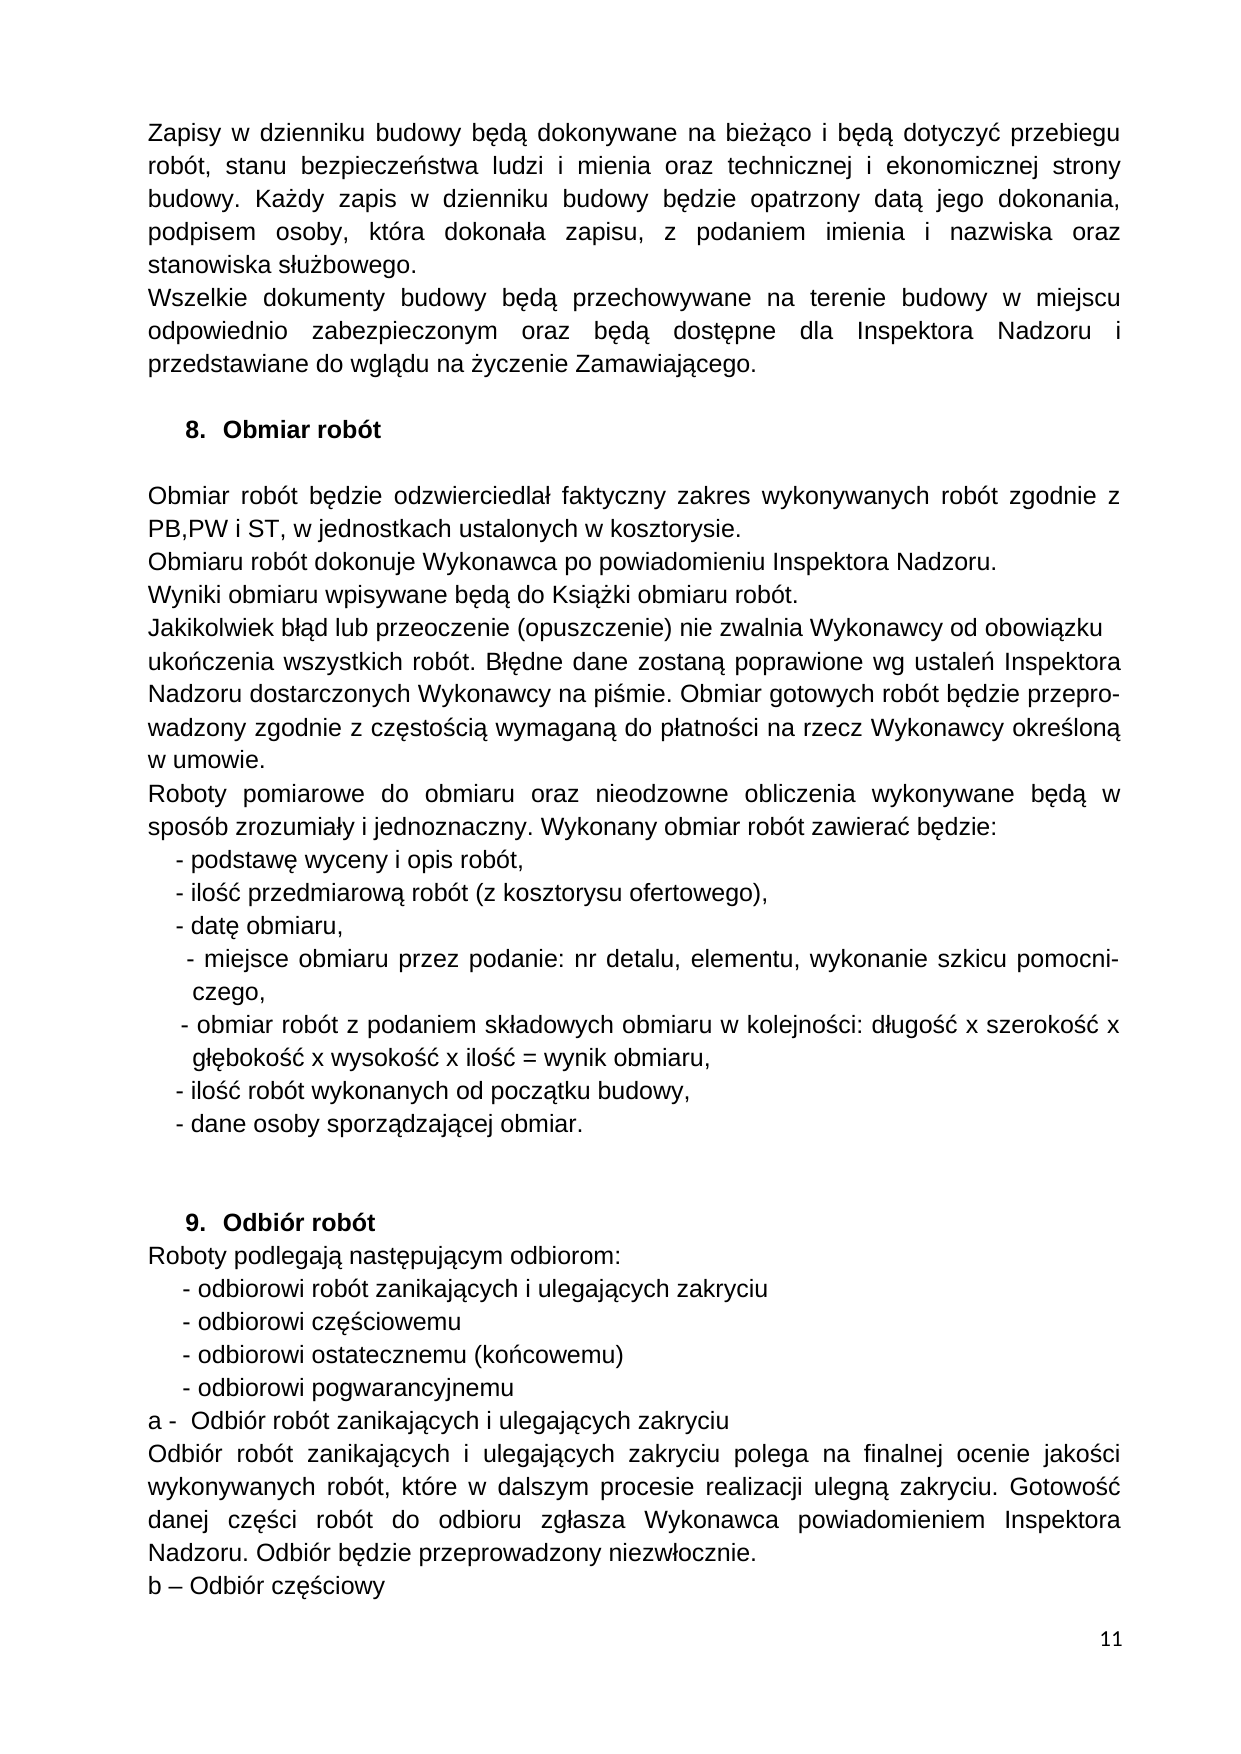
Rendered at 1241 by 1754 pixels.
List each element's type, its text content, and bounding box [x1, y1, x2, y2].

list - odbiorowi robót zanikających i ulegających zakryciu [148, 1274, 1048, 1303]
text Jakikolwiek błąd lub przeoczenie (opuszczenie) nie zwalnia Wykonawcy od obowiązku [148, 613, 1122, 642]
text - miejsce obmiaru przez podanie: nr detalu, elementu, wykonanie szkicu pomocni-czego, [148, 944, 1122, 1005]
text Wszelkie dokumenty budowy będą przechowywane na terenie budowy w miejscu odpowiednio zabezpieczonym oraz będą dostępne dla Inspektora Nadzoru i przedstawiane do wglądu na życzenie Zamawiającego. [148, 283, 1122, 378]
text Obmiaru robót dokonuje Wykonawca po powiadomieniu Inspektora Nadzoru. [148, 547, 1122, 576]
text - datę obmiaru, [148, 911, 1122, 939]
text - podstawę wyceny i opis robót, [148, 844, 1122, 873]
list Obmiar robót [185, 415, 1048, 444]
text Roboty pomiarowe do obmiaru oraz nieodzowne obliczenia wykonywane będą w sposób zrozumiały i jednoznaczny. Wykonany obmiar robót zawierać będzie: [148, 778, 1122, 840]
text Wyniki obmiaru wpisywane będą do Książki obmiaru robót. [148, 580, 1122, 609]
text b – Odbiór częściowy [148, 1571, 1122, 1600]
list Odbiór robót [185, 1208, 1048, 1237]
list - odbiorowi częściowemu [148, 1307, 1048, 1336]
text Odbiór robót zanikających i ulegających zakryciu polega na finalnej ocenie jakości wykonywanych robót, które w dalszym procesie realizacji ulegną zakryciu. Gotowość danej części robót do odbioru zgłasza Wykonawca powiadomieniem Inspektora Nadzoru. Odbiór będzie przeprowadzony niezwłocznie. [148, 1439, 1122, 1567]
list a - Odbiór robót zanikających i ulegających zakryciu [148, 1406, 1048, 1435]
list - odbiorowi ostatecznemu (końcowemu) [148, 1340, 1048, 1369]
list Roboty podlegają następującym odbiorom: [148, 1241, 1048, 1269]
text - obmiar robót z podaniem składowych obmiaru w kolejności: długość x szerokość x głębokość x wysokość x ilość = wynik obmiaru, [148, 1010, 1122, 1071]
text ukończenia wszystkich robót. Błędne dane zostaną poprawione wg ustaleń Inspektora Nadzoru dostarczonych Wykonawcy na piśmie. Obmiar gotowych robót będzie przepro-wadzony zgodnie z częstością wymaganą do płatności na rzecz Wykonawcy określoną w umowie. [148, 646, 1122, 774]
text - ilość przedmiarową robót (z kosztorysu ofertowego), [148, 878, 1122, 906]
list - odbiorowi pogwarancyjnemu [148, 1373, 1048, 1402]
text - dane osoby sporządzającej obmiar. [148, 1109, 1122, 1137]
text Obmiar robót będzie odzwierciedlał faktyczny zakres wykonywanych robót zgodnie z PB,PW i ST, w jednostkach ustalonych w kosztorysie. [148, 481, 1122, 543]
text Zapisy w dzienniku budowy będą dokonywane na bieżąco i będą dotyczyć przebiegu robót, stanu bezpieczeństwa ludzi i mienia oraz technicznej i ekonomicznej strony budowy. Każdy zapis w dzienniku budowy będzie opatrzony datą jego dokonania, podpisem osoby, która dokonała zapisu, z podaniem imienia i nazwiska oraz stanowiska służbowego. [148, 118, 1122, 279]
text - ilość robót wykonanych od początku budowy, [148, 1076, 1122, 1104]
